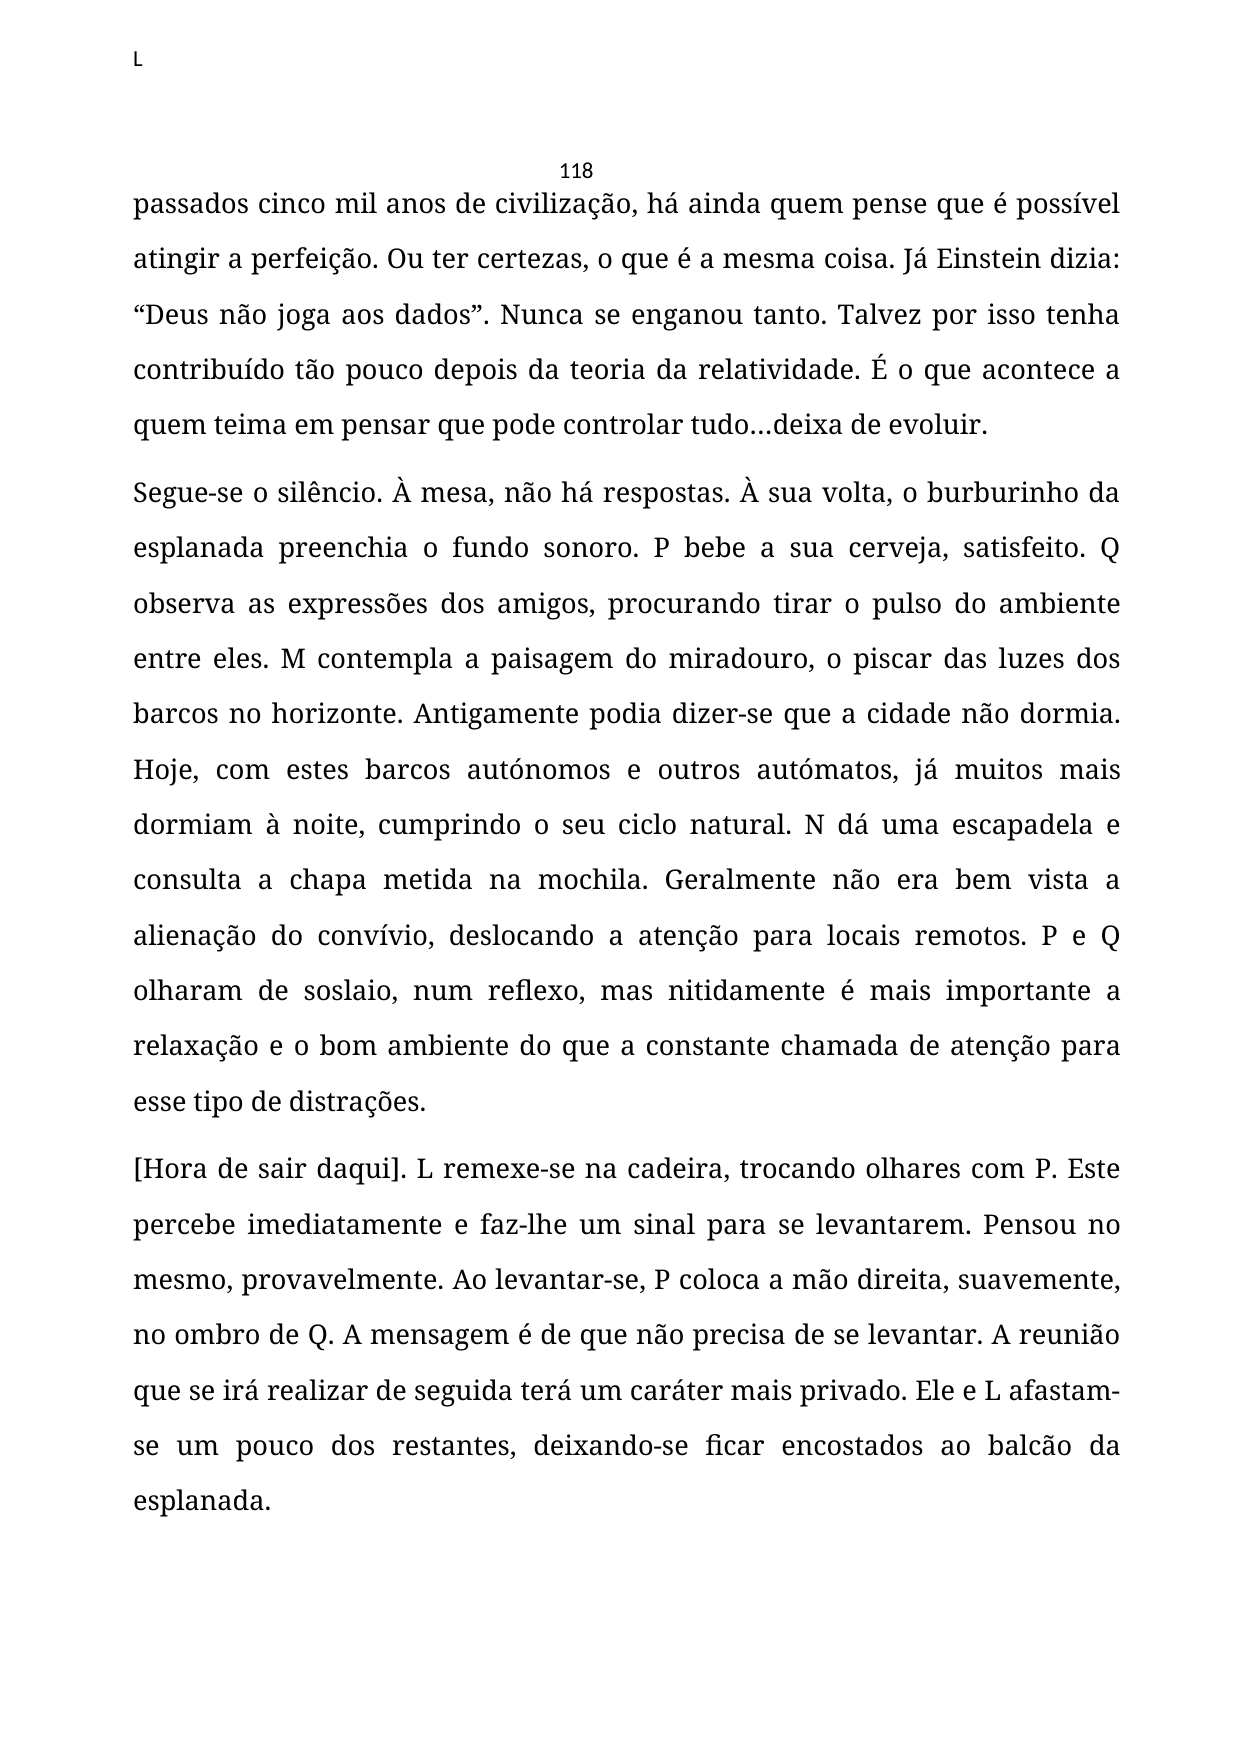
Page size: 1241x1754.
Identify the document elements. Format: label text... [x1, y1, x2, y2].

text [133, 184, 1122, 443]
text Segue-se o silêncio. À mesa, não há respostas. À sua volta, o burburinho da esplanada preenchia o fundo sonoro. P bebe a sua cerveja, satisfeito. Q observa as expressões dos amigos, procurando tirar o pulso do ambiente entre eles. M contempla a paisagem do miradouro, o piscar das luzes dos barcos no horizonte. Antigamente podia dizer-se que a cidade não dormia. Hoje, com estes barcos autónomos e outros autómatos, já muitos mais dormiam à noite, cumprindo o seu ciclo natural. N dá uma escapadela e consulta a chapa metida na mochila. Geralmente não era bem vista a alienação do convívio, deslocando a atenção para locais remotos. P e Q olharam de soslaio, num reflexo, mas nitidamente é mais importante a relaxação e o bom ambiente do que a constante chamada de atenção para esse tipo de distrações. [133, 473, 1122, 1119]
text [Hora de sair daqui]. L remexe-se na cadeira, trocando olhares com P. Este percebe imediatamente e faz-lhe um sinal para se levantarem. Pensou no mesmo, provavelmente. Ao levantar-se, P coloca a mão direita, suavemente, no ombro de Q. A mensagem é de que não precisa de se levantar. A reunião que se irá realizar de seguida terá um caráter mais privado. Ele e L afastam-se um pouco dos restantes, deixando-se ficar encostados ao balcão da esplanada. [133, 1150, 1122, 1518]
